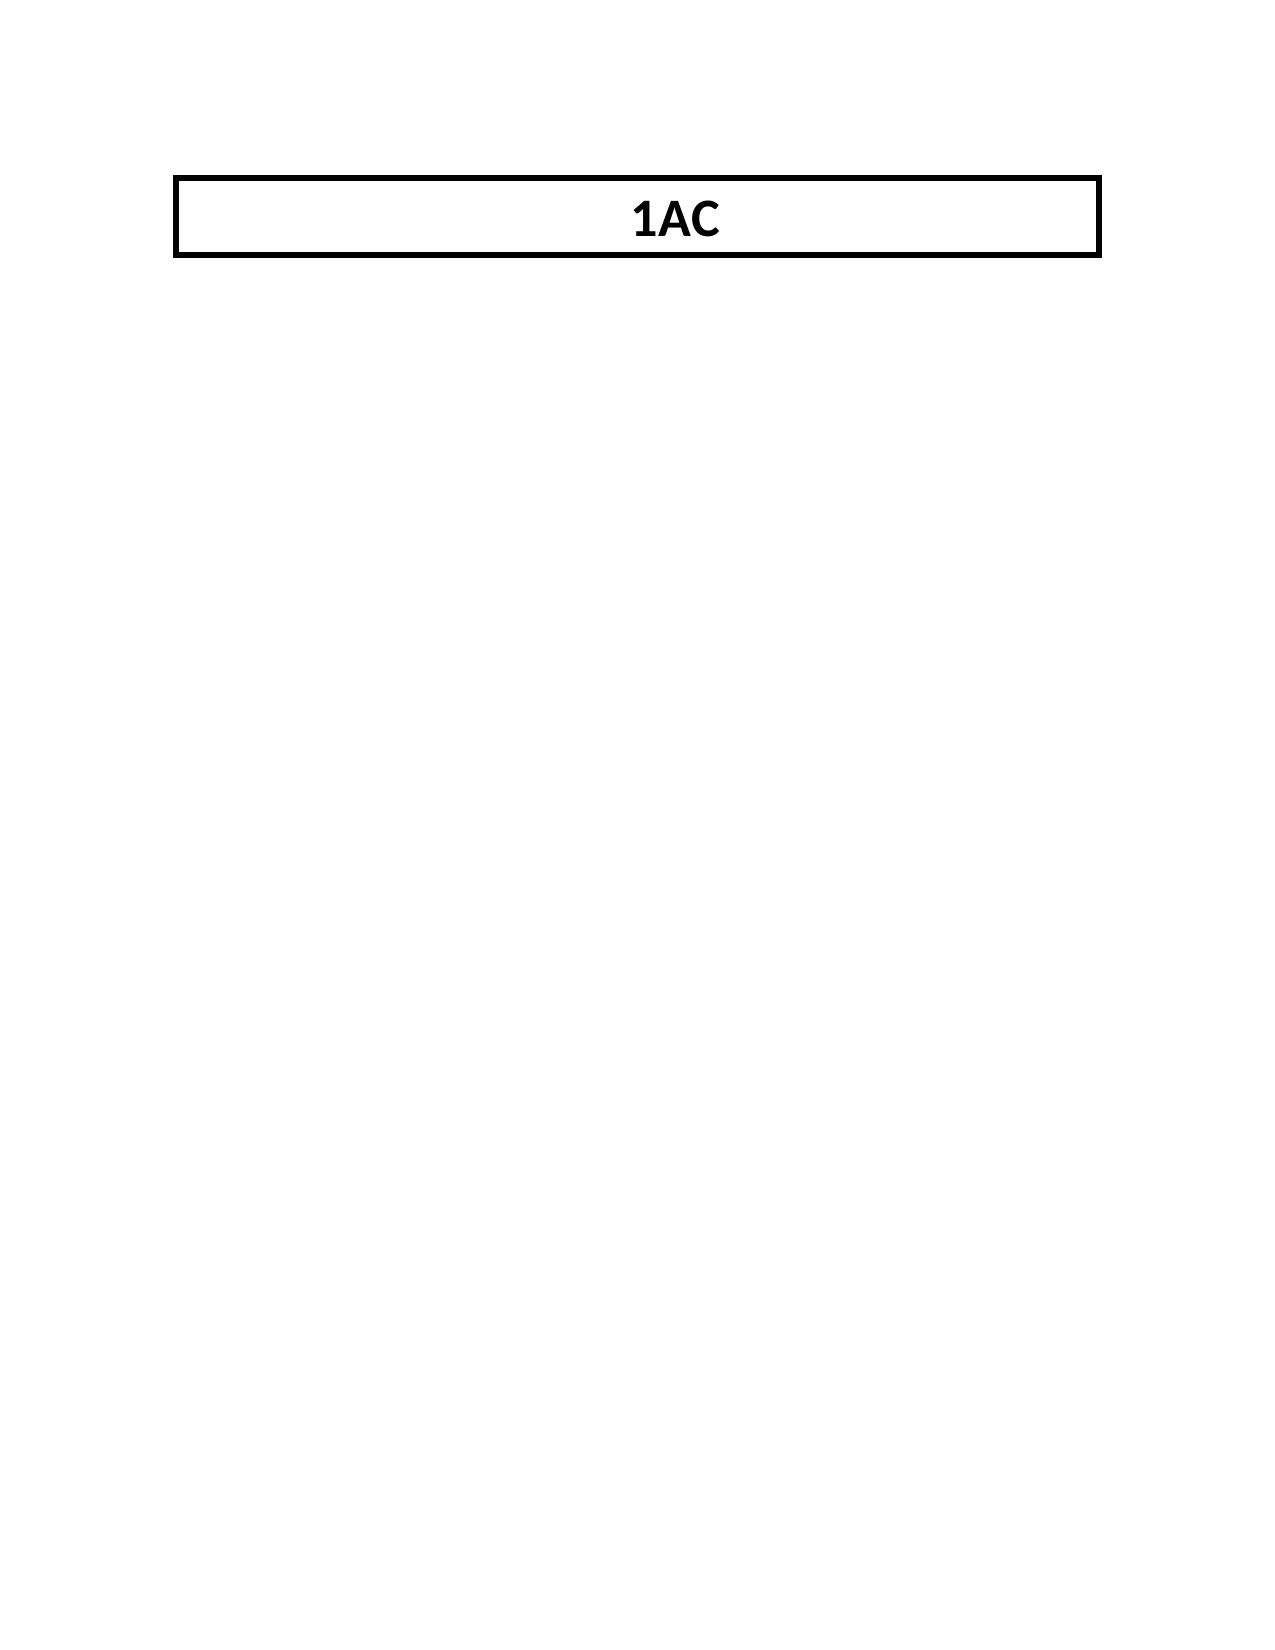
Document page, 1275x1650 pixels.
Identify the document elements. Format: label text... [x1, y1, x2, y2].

subtitle 1AC [179, 181, 1096, 252]
